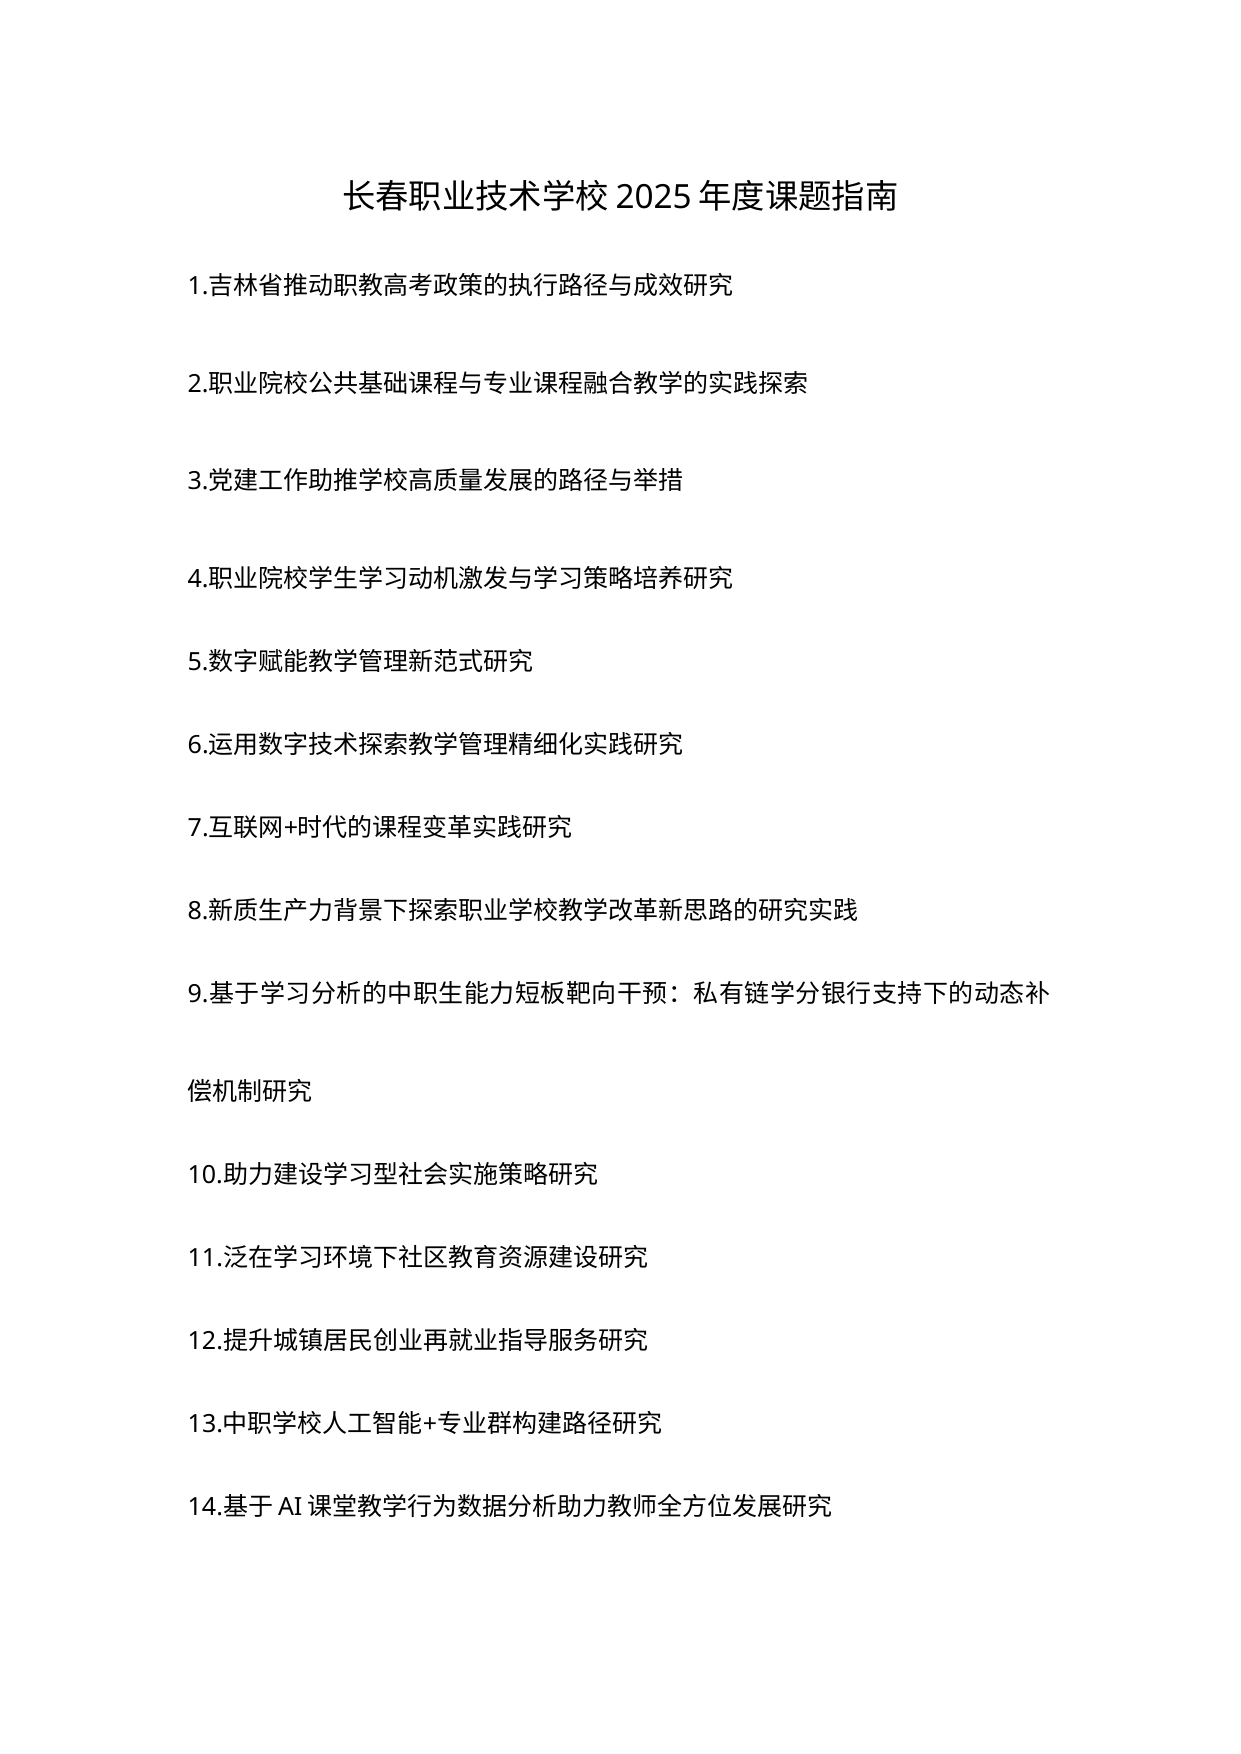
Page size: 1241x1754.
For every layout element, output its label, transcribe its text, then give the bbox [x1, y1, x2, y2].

text 6.运用数字技术探索教学管理精细化实践研究 [187, 710, 1053, 775]
text 11.泛在学习环境下社区教育资源建设研究 [187, 1223, 1053, 1288]
text 14.基于AI课堂教学行为数据分析助力教师全方位发展研究 [187, 1472, 1053, 1537]
text 长春职业技术学校2025年度课题指南 [187, 162, 1053, 227]
text 5.数字赋能教学管理新范式研究 [187, 627, 1053, 692]
text 12.提升城镇居民创业再就业指导服务研究 [187, 1306, 1053, 1371]
text 8.新质生产力背景下探索职业学校教学改革新思路的研究实践 [187, 876, 1053, 941]
text 7.互联网+时代的课程变革实践研究 [187, 793, 1053, 858]
text 9.基于学习分析的中职生能力短板靶向干预：私有链学分银行支持下的动态补偿机制研究 [187, 959, 1053, 1122]
text 1.吉林省推动职教高考政策的执行路径与成效研究 2.职业院校公共基础课程与专业课程融合教学的实践探索 3.党建工作助推学校高质量发展的路径与举措 4.职业院校学生学习动机激发与学习策略培养研究 [187, 251, 1053, 609]
text 10.助力建设学习型社会实施策略研究 [187, 1140, 1053, 1205]
text 13.中职学校人工智能+专业群构建路径研究 [187, 1389, 1053, 1454]
